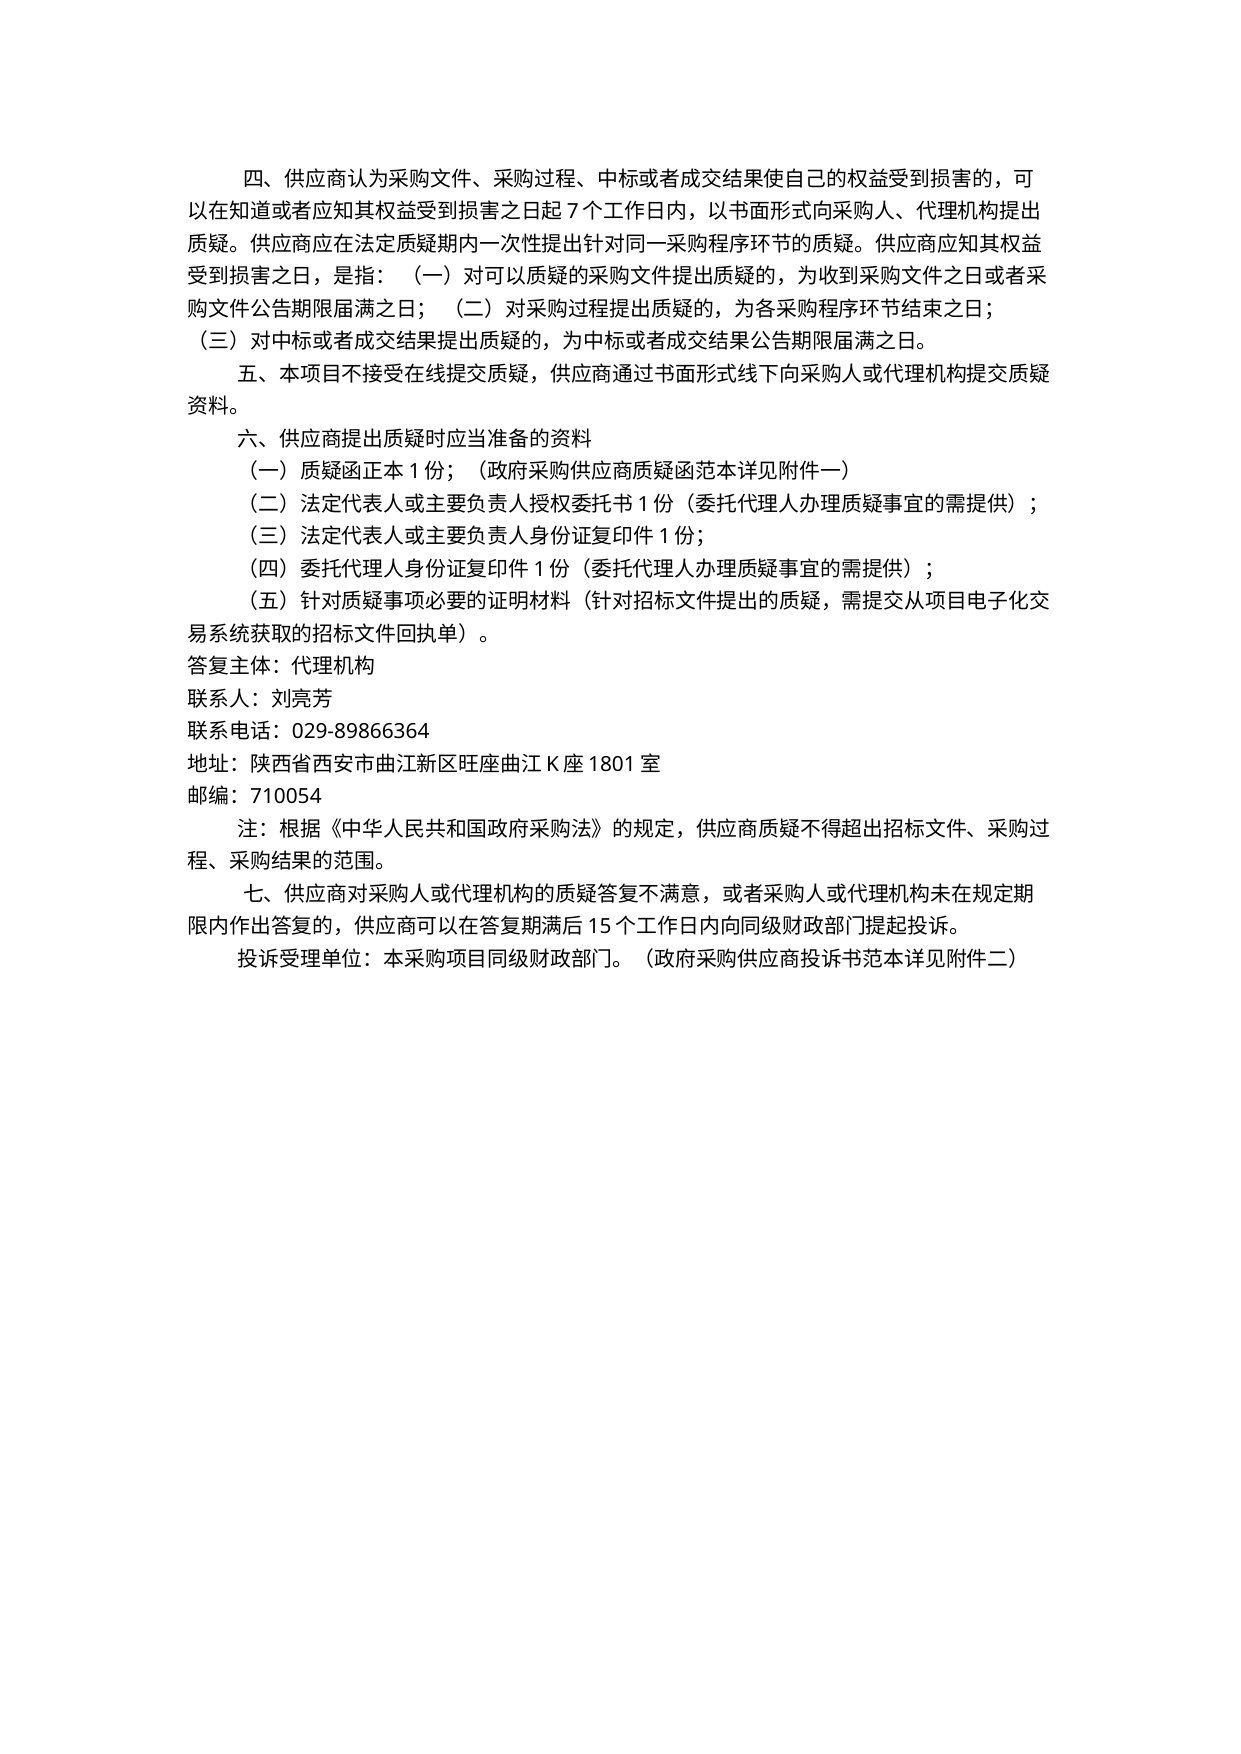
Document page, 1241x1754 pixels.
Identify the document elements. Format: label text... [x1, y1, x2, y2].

text （一）质疑函正本1份；（政府采购供应商质疑函范本详见附件一） [187, 454, 1053, 487]
text 联系人：刘亮芳 [187, 682, 1053, 714]
text （五）针对质疑事项必要的证明材料（针对招标文件提出的质疑，需提交从项目电子化交易系统获取的招标文件回执单）。 [187, 584, 1053, 649]
text 注：根据《中华人民共和国政府采购法》的规定，供应商质疑不得超出招标文件、采购过程、采购结果的范围。 [187, 812, 1053, 877]
text （三）法定代表人或主要负责人身份证复印件1份； [187, 519, 1053, 552]
text 联系电话：029-89866364 [187, 714, 1053, 747]
text 六、供应商提出质疑时应当准备的资料 [187, 422, 1053, 454]
text 七、供应商对采购人或代理机构的质疑答复不满意，或者采购人或代理机构未在规定期限内作出答复的，供应商可以在答复期满后15个工作日内向同级财政部门提起投诉。 [187, 877, 1053, 942]
text （四）委托代理人身份证复印件1份（委托代理人办理质疑事宜的需提供）； [187, 552, 1053, 584]
text 地址：陕西省西安市曲江新区旺座曲江K座1801室 [187, 747, 1053, 779]
text 五、本项目不接受在线提交质疑，供应商通过书面形式线下向采购人或代理机构提交质疑资料。 [187, 357, 1053, 422]
text 邮编：710054 [187, 779, 1053, 812]
text 答复主体：代理机构 [187, 649, 1053, 682]
text （二）法定代表人或主要负责人授权委托书1份（委托代理人办理质疑事宜的需提供）； [187, 487, 1053, 519]
text 四、供应商认为采购文件、采购过程、中标或者成交结果使自己的权益受到损害的，可以在知道或者应知其权益受到损害之日起7个工作日内，以书面形式向采购人、代理机构提出质疑。供应商应在法定质疑期内一次性提出针对同一采购程序环节的质疑。供应商应知其权益受到损害之日，是指： （一）对可以质疑的采购文件提出质疑的，为收到采购文件之日或者采购文件公告期限届满之日； （二）对采购过程提出质疑的，为各采购程序环节结束之日； （三）对中标或者成交结果提出质疑的，为中标或者成交结果公告期限届满之日。 [187, 162, 1053, 357]
text 投诉受理单位：本采购项目同级财政部门。（政府采购供应商投诉书范本详见附件二） [187, 942, 1053, 974]
